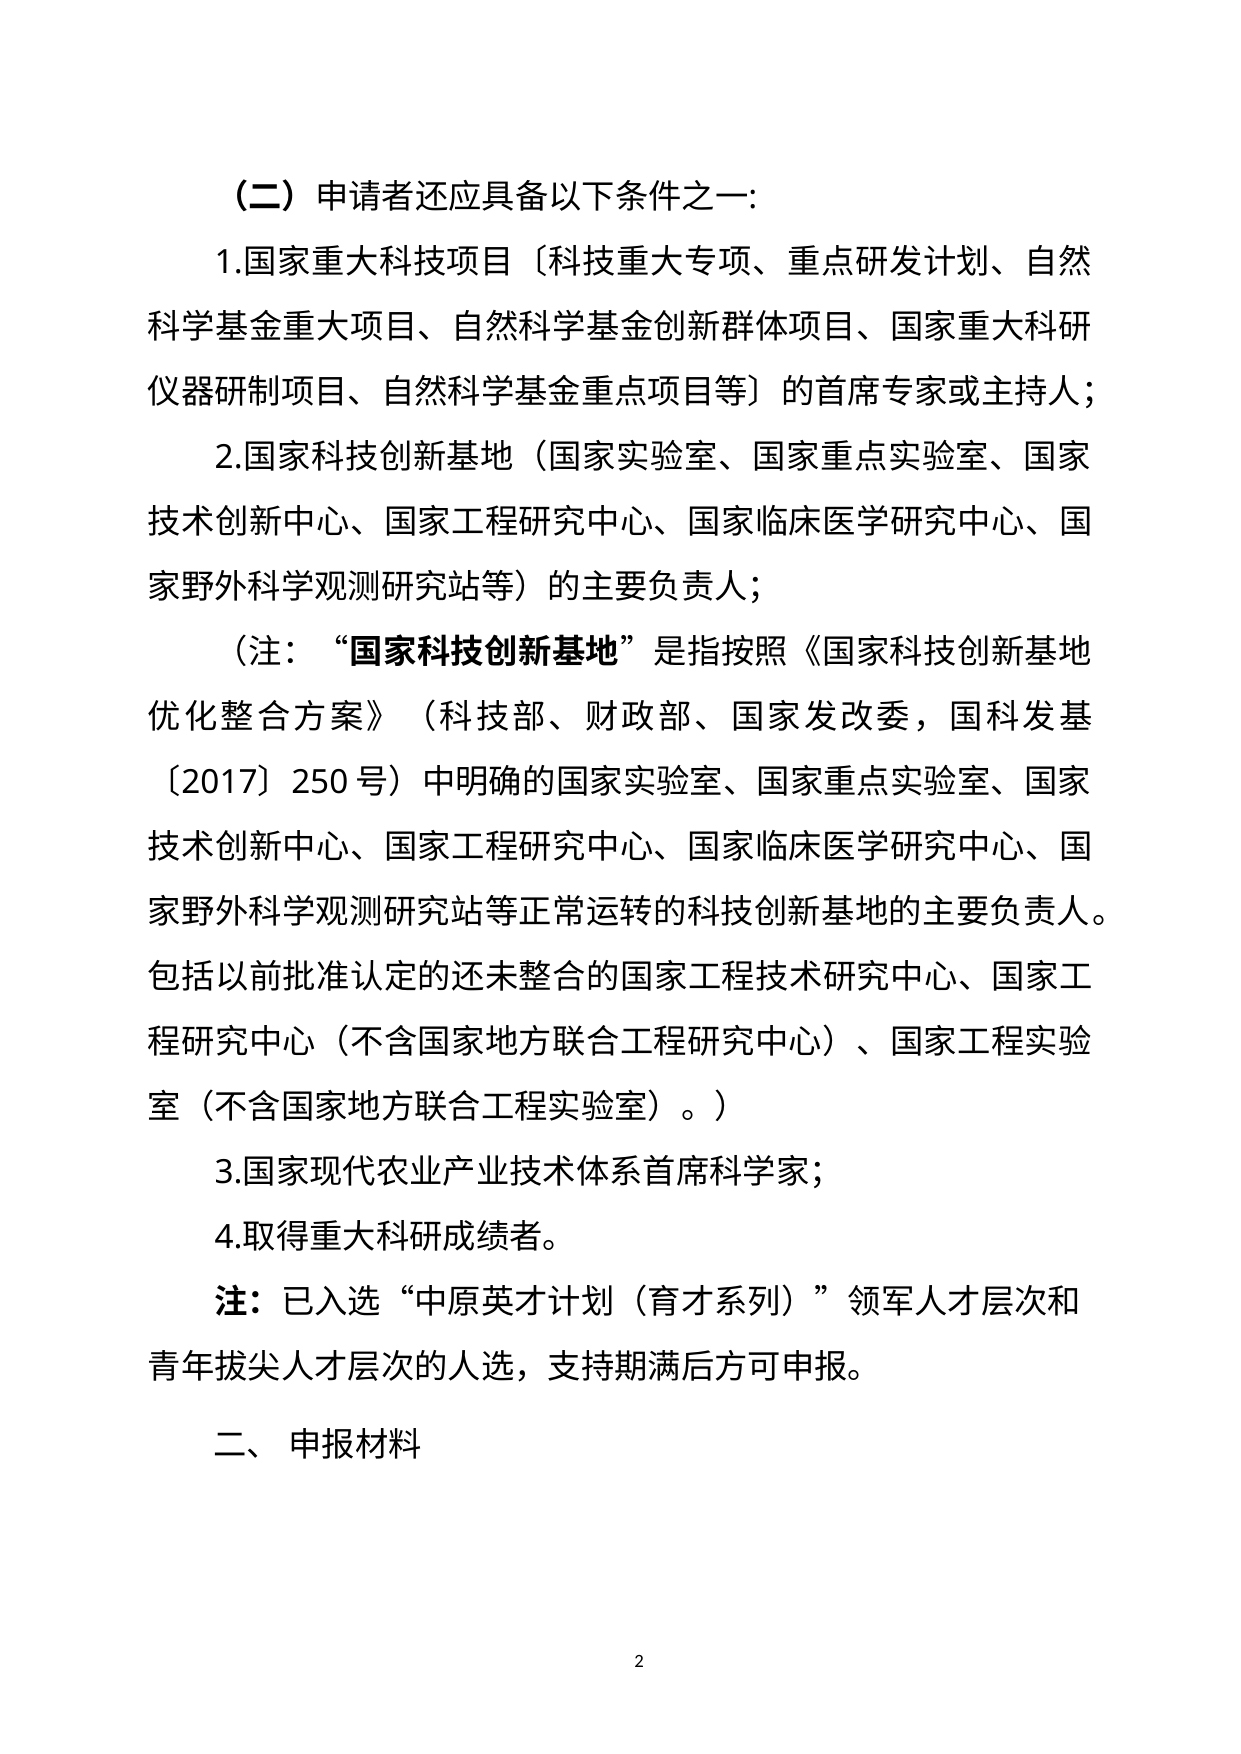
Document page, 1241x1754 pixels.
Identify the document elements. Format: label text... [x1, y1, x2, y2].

text 4.取得重大科研成绩者。 [148, 1202, 1092, 1267]
text 3.国家现代农业产业技术体系首席科学家； [148, 1137, 1092, 1202]
text 1.国家重大科技项目〔科技重大专项、重点研发计划、自然科学基金重大项目、自然科学基金创新群体项目、国家重大科研仪器研制项目、自然科学基金重点项目等〕的首席专家或主持人； [148, 348, 1092, 422]
text 1.国家重大科技项目〔科技重大专项、重点研发计划、自然科学基金重大项目、自然科学基金创新群体项目、国家重大科研仪器研制项目、自然科学基金重点项目等〕的首席专家或主持人； [148, 227, 1092, 300]
text （注：“国家科技创新基地”是指按照《国家科技创新基地优化整合方案》（科技部、财政部、国家发改委，国科发基〔2017〕250号）中明确的国家实验室、国家重点实验室、国家技术创新中心、国家工程研究中心、国家临床医学研究中心、国家野外科学观测研究站等正常运转的科技创新基地的主要负责人。包括以前批准认定的还未整合的国家工程技术研究中心、国家工程研究中心（不含国家地方联合工程研究中心）、国家工程实验室（不含国家地方联合工程实验室）。） [148, 617, 1092, 1137]
text 注：已入选“中原英才计划（育才系列）”领军人才层次和青年拔尖人才层次的人选，支持期满后方可申报。 [148, 1267, 1092, 1397]
text 2.国家科技创新基地（国家实验室、国家重点实验室、国家技术创新中心、国家工程研究中心、国家临床医学研究中心、国家野外科学观测研究站等）的主要负责人； [148, 422, 1092, 617]
text （二）申请者还应具备以下条件之一: [148, 162, 1092, 227]
list 申报材料 [213, 1409, 1092, 1474]
